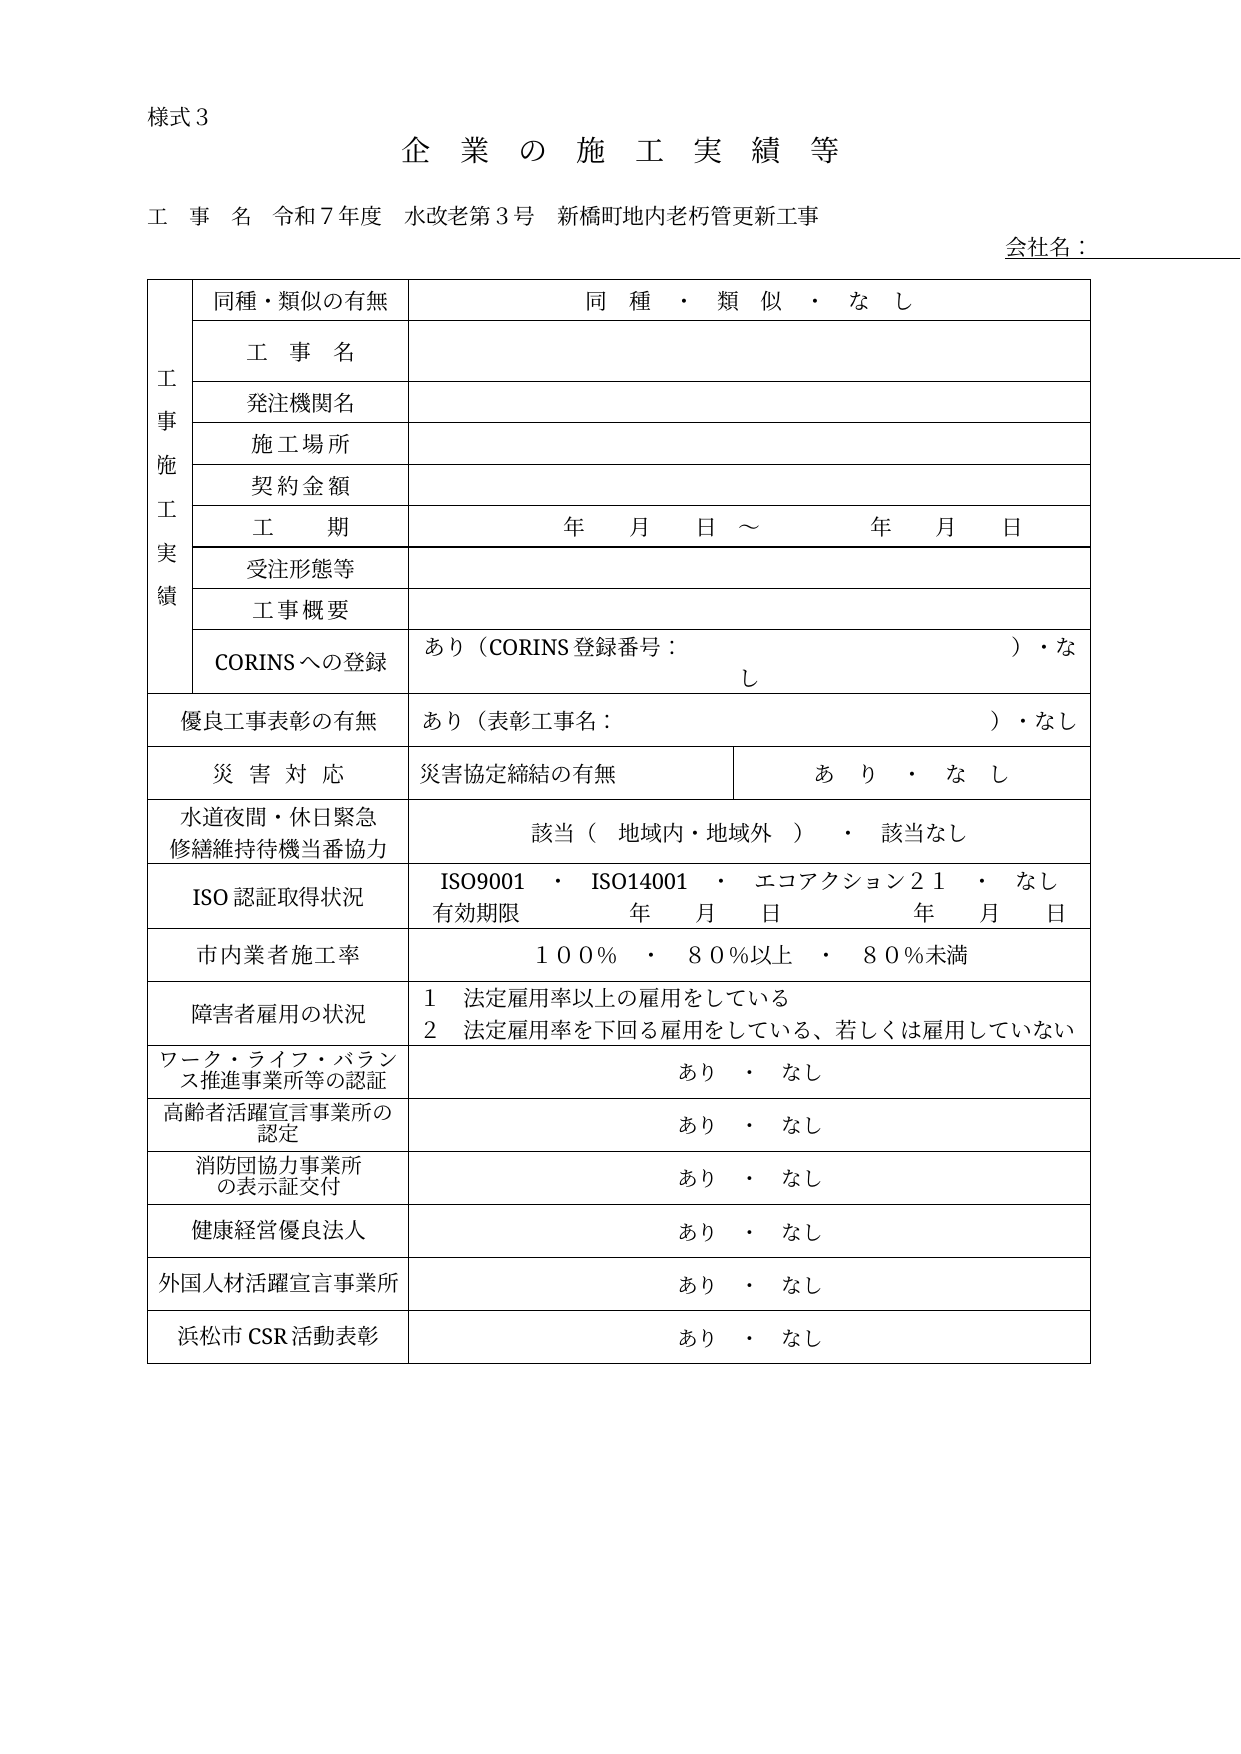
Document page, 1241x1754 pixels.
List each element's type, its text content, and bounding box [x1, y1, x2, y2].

table_cell 契約金額 [193, 465, 408, 505]
table_cell 工 期 [193, 506, 408, 546]
table_cell 障害者雇用の状況 [148, 982, 408, 1044]
table_cell ISO認証取得状況 [148, 864, 408, 927]
table_cell 工 事 名 [193, 321, 408, 381]
table_cell 発注機関名 [193, 382, 408, 422]
text 工 事 名 令和７年度 水改老第３号 新橋町地内老朽管更新工事 [148, 199, 1092, 231]
table_cell 災害対応 [148, 747, 408, 799]
table_header 同種・類似の有無 [193, 280, 408, 320]
table_cell 年 月 日 ～ 年 月 日 [409, 506, 1090, 546]
table_cell あり ・ なし [409, 1311, 1090, 1363]
table_cell あり ・ なし [409, 1099, 1090, 1151]
table_cell あり ・ なし [409, 1205, 1090, 1257]
table_cell [409, 423, 1090, 464]
table_cell あり ・ なし [409, 1258, 1090, 1310]
text 会社名： [148, 231, 1092, 262]
table_cell 優良工事表彰の有無 [148, 694, 408, 746]
table_cell あ り ・ な し [734, 747, 1090, 799]
table_cell あり（表彰工事名： ）・なし [409, 694, 1090, 746]
table_cell ワーク・ライフ・バランス推進事業所等の認証 [148, 1046, 408, 1098]
table_cell 該当（ 地域内・地域外 ） ・ 該当なし [409, 800, 1090, 863]
table_header 同 種 ・ 類 似 ・ な し [409, 280, 1090, 320]
table_cell 高齢者活躍宣言事業所の認定 [148, 1099, 408, 1151]
text 様式３ [148, 100, 1092, 132]
table_cell あり ・ なし [409, 1046, 1090, 1098]
text 企 業 の 施 工 実 績 等 [148, 132, 1092, 169]
table_cell 浜松市CSR活動表彰 [148, 1311, 408, 1363]
table_cell CORINSへの登録 [193, 630, 408, 693]
table_cell 外国人材活躍宣言事業所 [148, 1258, 408, 1310]
table_cell 水道夜間・休日緊急 修繕維持待機当番協力 [148, 800, 408, 863]
table_cell [409, 589, 1090, 629]
table_cell ISO9001 ・ ISO14001 ・ エコアクション２１ ・ なし 有効期限 年 月 日 年 月 日 [409, 864, 1090, 927]
table_cell [409, 548, 1090, 588]
table_cell [409, 465, 1090, 505]
table_cell あり ・ なし [409, 1152, 1090, 1204]
table_cell 健康経営優良法人 [148, 1205, 408, 1257]
table_cell 市内業者施工率 [148, 929, 408, 981]
table_cell １ 法定雇用率以上の雇用をしている ２ 法定雇用率を下回る雇用をしている、若しくは雇用していない [409, 982, 1090, 1044]
table_cell [409, 321, 1090, 381]
table_cell １００％ ・ ８０％以上 ・ ８０％未満 [409, 929, 1090, 981]
table_cell [409, 382, 1090, 422]
table_cell 工事概要 [193, 589, 408, 629]
table_cell 災害協定締結の有無 [409, 747, 733, 799]
table_cell 受注形態等 [193, 548, 408, 588]
table_header 工 事 施 工 実 績 [148, 280, 192, 693]
table_cell 施工場所 [193, 423, 408, 464]
table_cell あり（CORINS登録番号： ）・なし [409, 630, 1090, 693]
table_cell 消防団協力事業所 の表示証交付 [148, 1152, 408, 1204]
